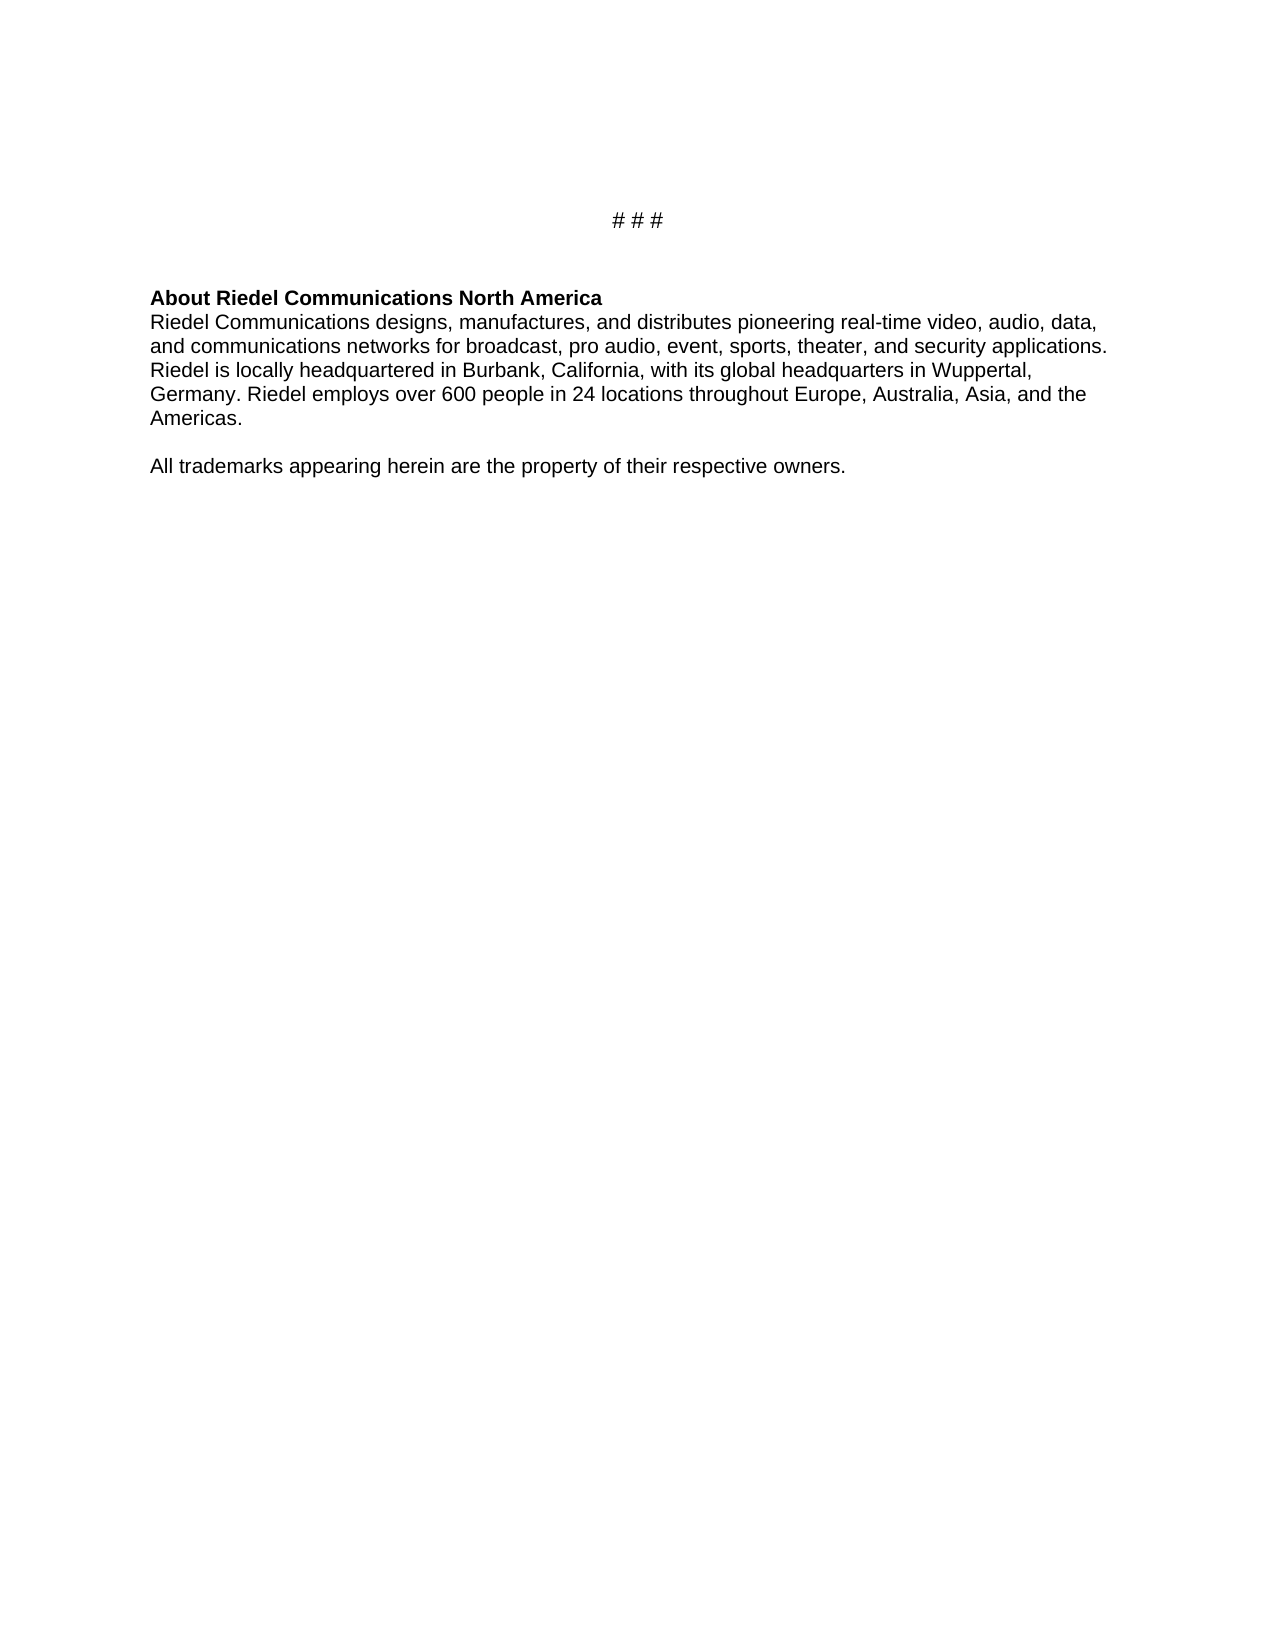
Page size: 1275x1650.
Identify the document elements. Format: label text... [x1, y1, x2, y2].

text # # # [150, 207, 1125, 233]
text All trademarks appearing herein are the property of their respective owners. [150, 453, 1125, 477]
text About Riedel Communications North America Riedel Communications designs, manufactures, and distributes pioneering real-time video, audio, data, and communications networks for broadcast, pro audio, event, sports, theater, and security applications. Riedel is locally headquartered in Burbank, California, with its global headquarters in Wuppertal, Germany. Riedel employs over 600 people in 24 locations throughout Europe, Australia, Asia, and the Americas. [150, 286, 1125, 429]
